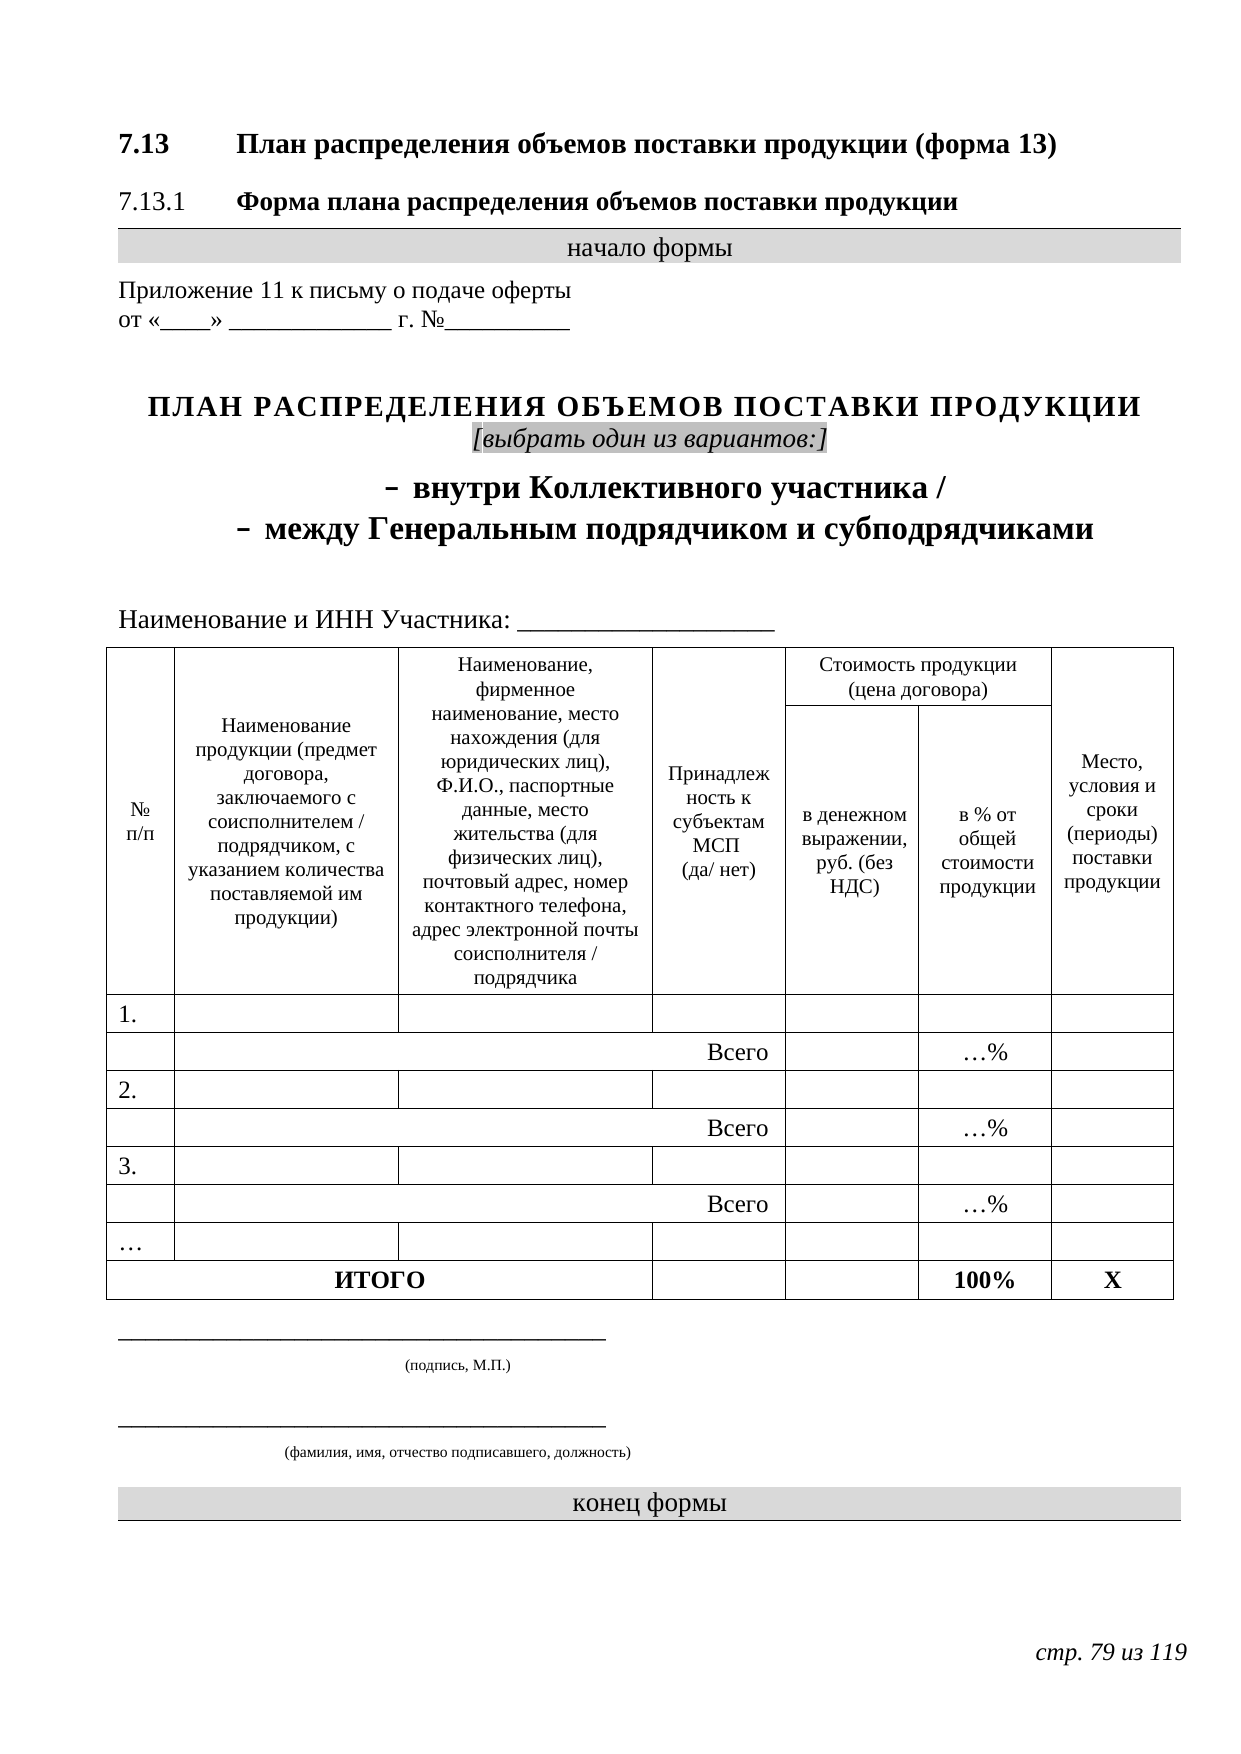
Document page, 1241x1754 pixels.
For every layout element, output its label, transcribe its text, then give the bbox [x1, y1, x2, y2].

list внутри Коллективного участника / [148, 466, 1181, 507]
text Приложение 11 к письму о подаче оферты от «____» _____________ г. №__________ [118, 275, 1181, 333]
table_cell [399, 1147, 652, 1184]
table_cell …% [919, 1185, 1051, 1222]
list между Генеральным подрядчиком и субподрядчиками [148, 507, 1181, 547]
table_cell [107, 1033, 174, 1070]
table_cell [107, 995, 174, 1032]
subtitle План распределения объемов поставки продукции (форма 13) [118, 126, 1181, 160]
table_cell [786, 1185, 918, 1222]
table_cell [653, 1261, 785, 1298]
table_header Наименование продукции (предмет договора, заключаемого с соисполнителем / подрядчиком, с указанием количества поставляемой им продукции) [175, 648, 398, 993]
table_cell [1052, 1147, 1173, 1184]
table_cell [1052, 1185, 1173, 1222]
table_cell [653, 1071, 785, 1108]
text ____________________________________ [118, 1399, 1181, 1430]
table_cell Всего [175, 1033, 785, 1070]
table_cell в денежном выражении, руб. (без НДС) [786, 706, 918, 993]
table_cell Х [1052, 1261, 1173, 1298]
text начало формы [118, 229, 1181, 263]
table_cell …% [919, 1033, 1051, 1070]
text План распределения объемов поставки продукции [выбрать один из вариантов:] [118, 389, 1181, 453]
table_header Наименование, фирменное наименование, место нахождения (для юридических лиц), Ф.И.О., паспортные данные, место жительства (для физических лиц), почтовый адрес, номер контактного телефона, адрес электронной почты соисполнителя / подрядчика [399, 648, 652, 993]
table_cell [175, 1223, 398, 1260]
table_cell [919, 1071, 1051, 1108]
table_cell [1052, 1071, 1173, 1108]
table_cell [653, 1147, 785, 1184]
table_cell Всего [175, 1185, 785, 1222]
table_cell [1052, 995, 1173, 1032]
table_cell [1052, 1223, 1173, 1260]
table_cell 100% [919, 1261, 1051, 1298]
table_cell [786, 1109, 918, 1146]
table_cell [786, 1147, 918, 1184]
table_cell …% [919, 1109, 1051, 1146]
table_cell [107, 1071, 174, 1108]
text (фамилия, имя, отчество подписавшего, должность) [118, 1443, 797, 1474]
table_cell [919, 995, 1051, 1032]
text Форма плана распределения объемов поставки продукции [118, 185, 1181, 216]
table_cell [786, 995, 918, 1032]
text (подпись, М.П.) [118, 1356, 797, 1387]
table_cell в % от общей стоимости продукции [919, 706, 1051, 993]
table_cell [786, 1223, 918, 1260]
text конец формы [118, 1487, 1181, 1520]
table_cell [786, 1261, 918, 1298]
table_cell [1052, 1109, 1173, 1146]
table_cell [107, 1109, 174, 1146]
table_cell [399, 1223, 652, 1260]
table_cell [653, 995, 785, 1032]
table_cell Всего [175, 1109, 785, 1146]
text Наименование и ИНН Участника: ___________________ [118, 603, 1181, 635]
table_cell [786, 1071, 918, 1108]
table_header Место, условия и сроки (периоды) поставки продукции [1052, 648, 1173, 993]
table_cell [107, 1185, 174, 1222]
table_cell [107, 1147, 174, 1184]
table_cell [175, 1147, 398, 1184]
table_header Принадлежность к субъектам МСП (да/ нет) [653, 648, 785, 993]
table_cell [399, 995, 652, 1032]
table_cell [919, 1223, 1051, 1260]
table_cell [919, 1147, 1051, 1184]
table_cell … [107, 1223, 174, 1260]
table_header № п/п [107, 648, 174, 993]
table_cell [175, 995, 398, 1032]
table_cell [786, 1033, 918, 1070]
text ____________________________________ [118, 1312, 1181, 1343]
table_cell [653, 1223, 785, 1260]
table_cell [399, 1071, 652, 1108]
table_cell [1052, 1033, 1173, 1070]
table_header Стоимость продукции (цена договора) [786, 648, 1051, 705]
table_cell [175, 1071, 398, 1108]
table_cell ИТОГО [107, 1261, 652, 1298]
